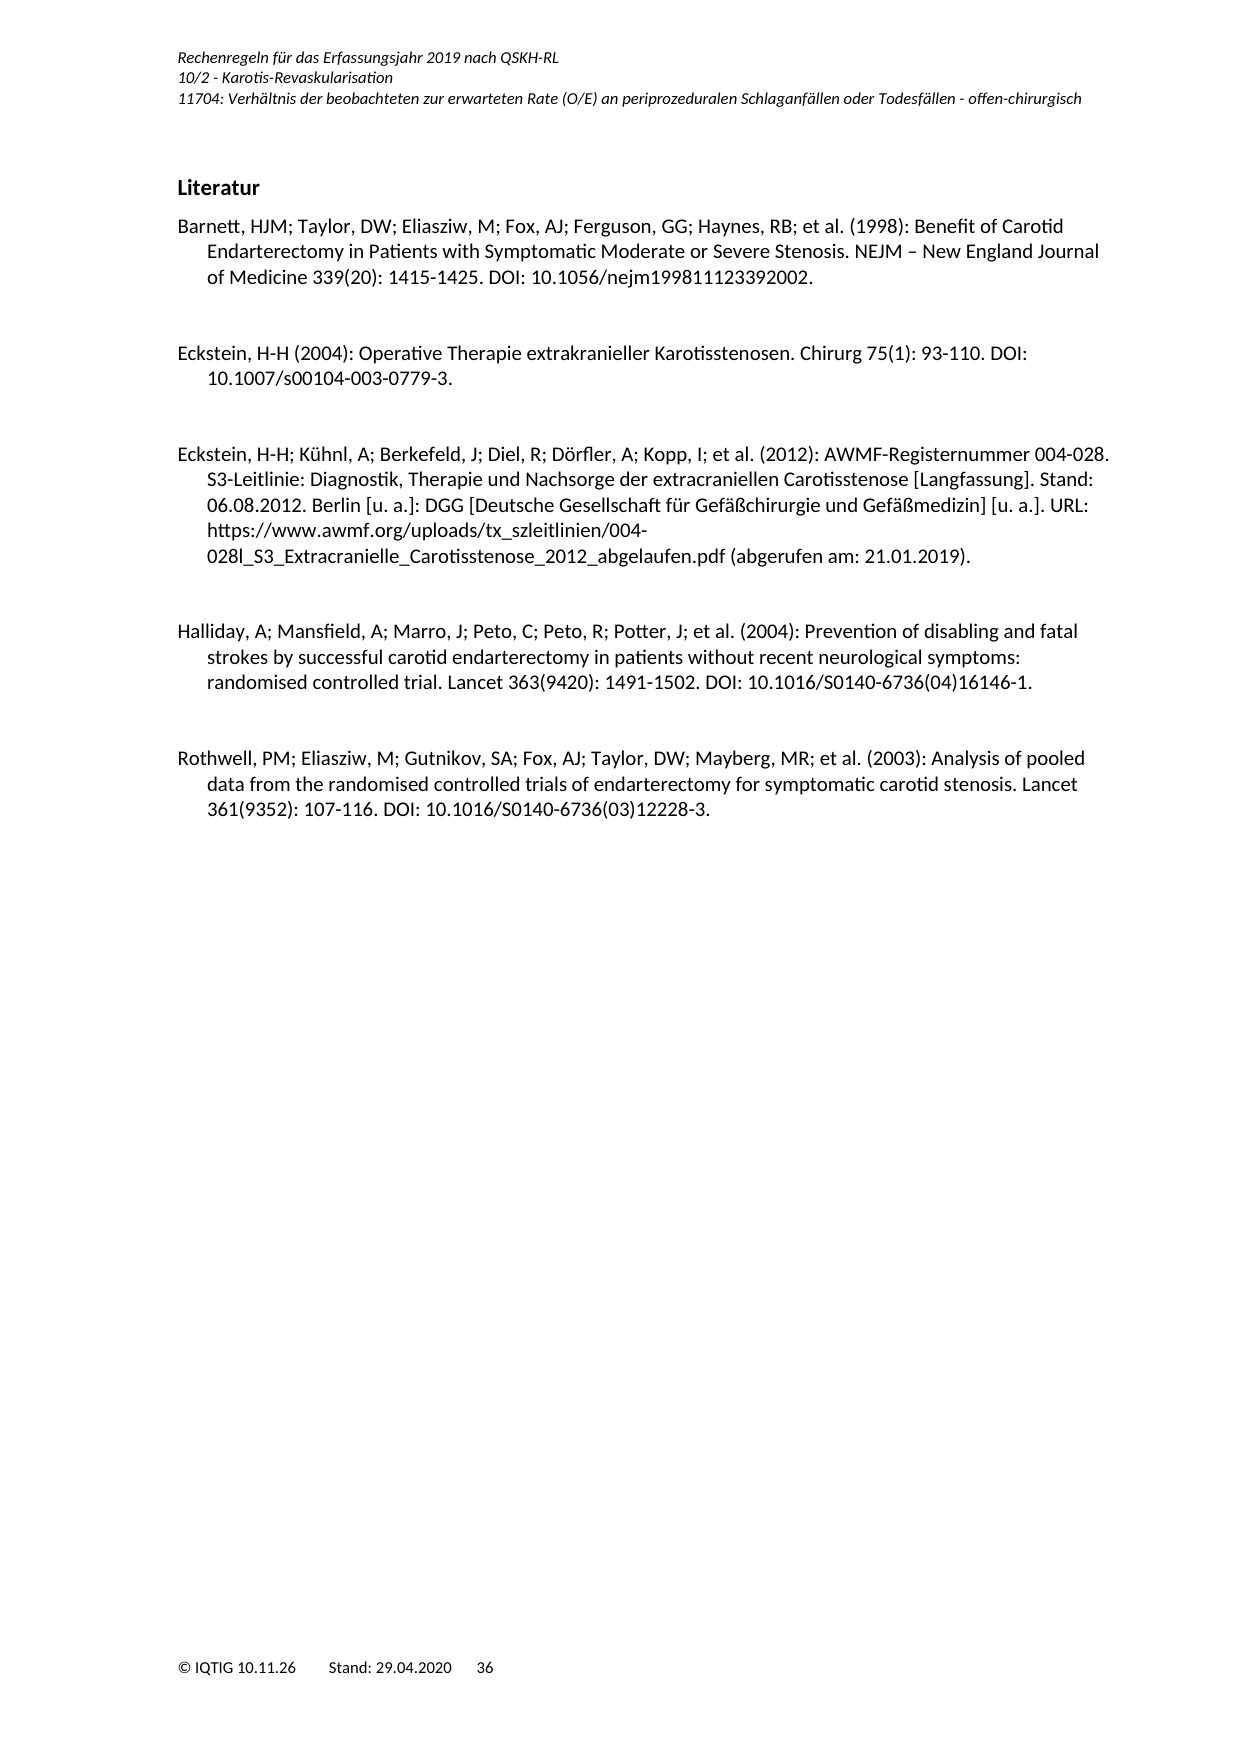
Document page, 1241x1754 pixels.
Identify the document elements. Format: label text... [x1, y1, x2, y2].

text Halliday, A; Mansfield, A; Marro, J; Peto, C; Peto, R; Potter, J; et al. (2004): Prevention of disabling and fatal strokes by successful carotid endarterectomy in patients without recent neurological symptoms: randomised controlled trial. Lancet 363(9420): 1491-1502. DOI: 10.1016/S0140-6736(04)16146-1. [177, 619, 1122, 695]
text Literatur [177, 173, 1122, 201]
text Eckstein, H-H (2004): Operative Therapie extrakranieller Karotisstenosen. Chirurg 75(1): 93-110. DOI: 10.1007/s00104-003-0779-3. [177, 340, 1122, 391]
text Barnett, HJM; Taylor, DW; Eliasziw, M; Fox, AJ; Ferguson, GG; Haynes, RB; et al. (1998): Benefit of Carotid Endarterectomy in Patients with Symptomatic Moderate or Severe Stenosis. NEJM – New England Journal of Medicine 339(20): 1415-1425. DOI: 10.1056/nejm199811123392002. [177, 213, 1122, 289]
text Rothwell, PM; Eliasziw, M; Gutnikov, SA; Fox, AJ; Taylor, DW; Mayberg, MR; et al. (2003): Analysis of pooled data from the randomised controlled trials of endarterectomy for symptomatic carotid stenosis. Lancet 361(9352): 107-116. DOI: 10.1016/S0140-6736(03)12228-3. [177, 745, 1122, 822]
text Eckstein, H-H; Kühnl, A; Berkefeld, J; Diel, R; Dörfler, A; Kopp, I; et al. (2012): AWMF-Registernummer 004-028. S3-Leitlinie: Diagnostik, Therapie und Nachsorge der extracraniellen Carotisstenose [Langfassung]. Stand: 06.08.2012. Berlin [u. a.]: DGG [Deutsche Gesellschaft für Gefäßchirurgie und Gefäßmedizin] [u. a.]. URL: https://www.awmf.org/uploads/tx_szleitlinien/004-028l_S3_Extracranielle_Carotisstenose_2012_abgelaufen.pdf (abgerufen am: 21.01.2019). [177, 441, 1122, 568]
